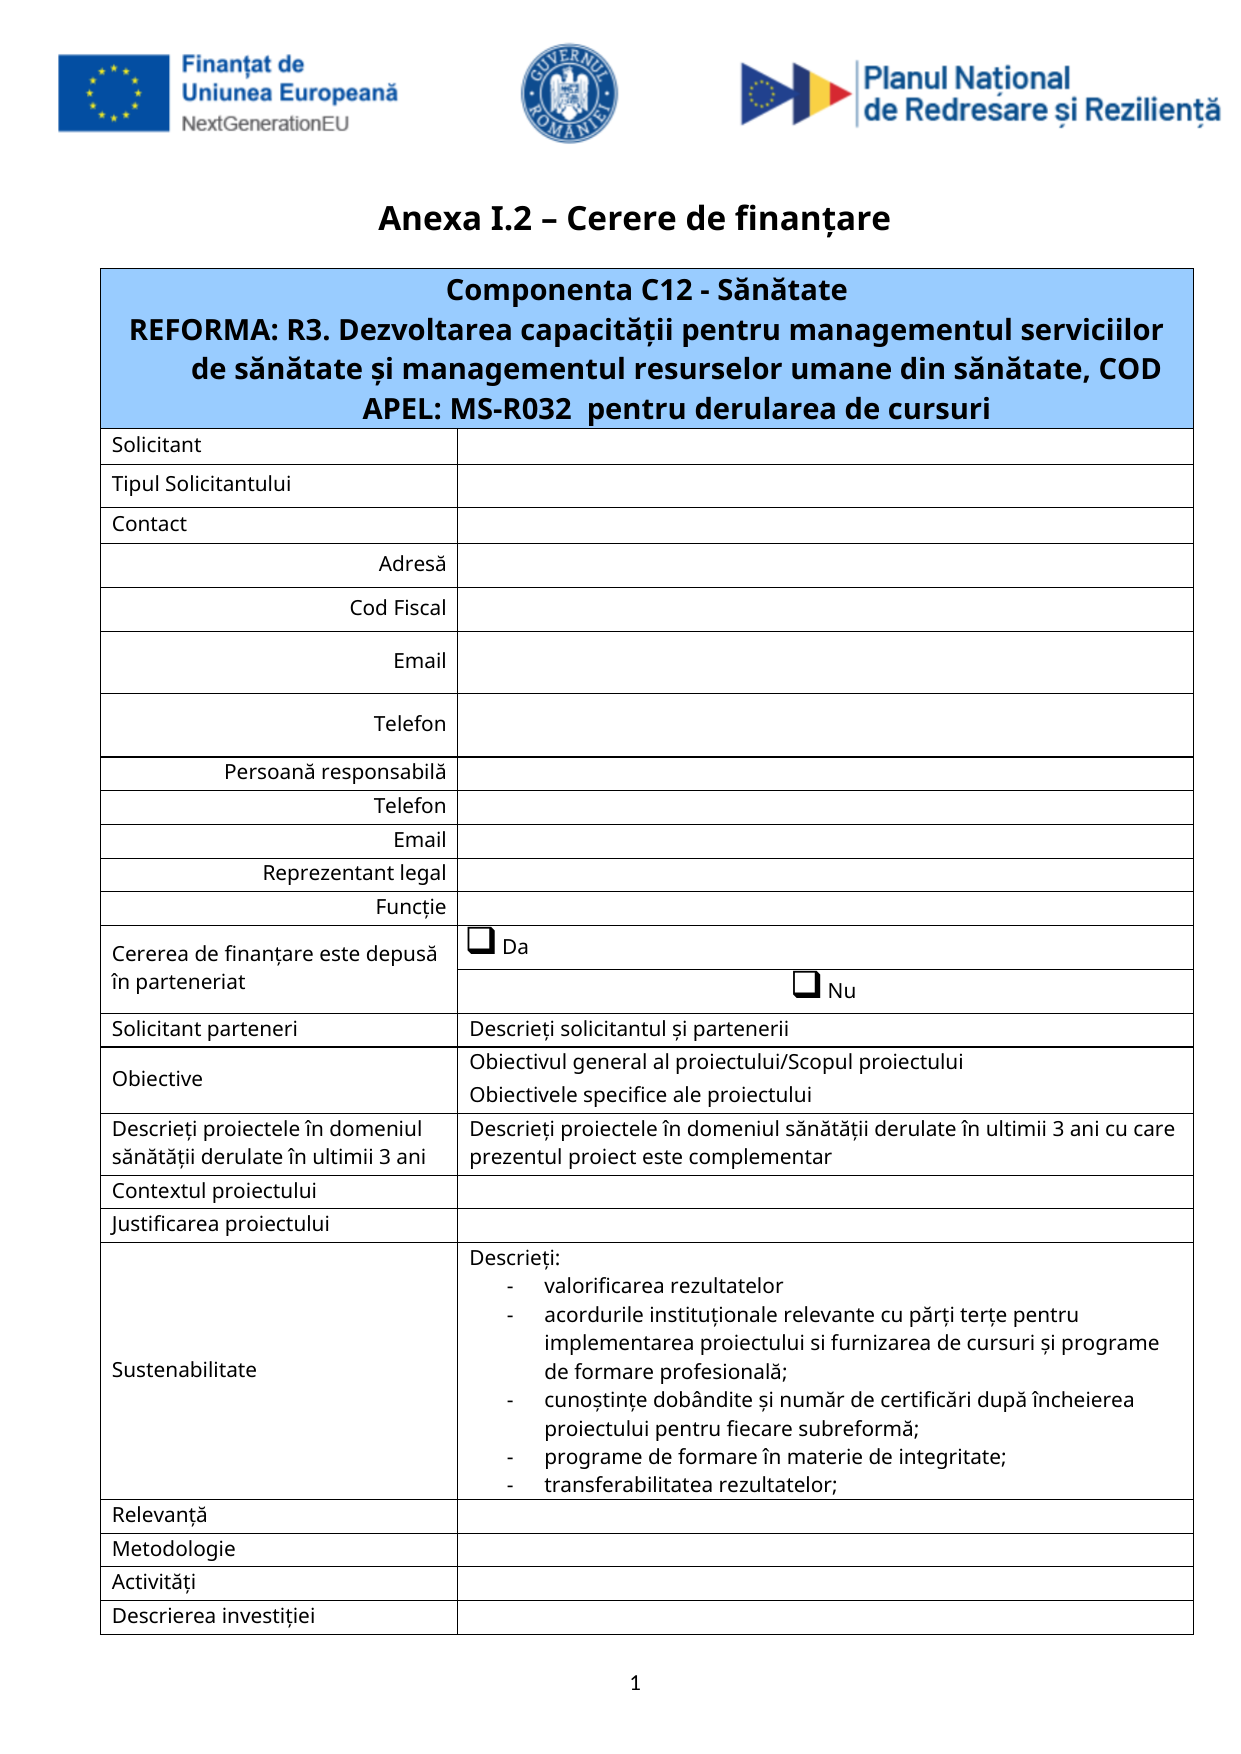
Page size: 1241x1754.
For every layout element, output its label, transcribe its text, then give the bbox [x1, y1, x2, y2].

table_cell [458, 632, 1193, 693]
table_cell [458, 1176, 1193, 1208]
table_cell Nu [458, 970, 1193, 1013]
table_cell [458, 825, 1193, 857]
table_cell Activități [101, 1567, 457, 1600]
table_cell Metodologie [101, 1534, 457, 1566]
table_cell Justificarea proiectului [101, 1209, 457, 1242]
table_cell [458, 694, 1193, 756]
table_cell Obiective [101, 1048, 457, 1113]
table_cell [458, 544, 1193, 587]
table_cell Relevanță [101, 1500, 457, 1533]
table_cell Funcție [101, 892, 457, 925]
table_cell Descrieți proiectele în domeniul sănătății derulate în ultimii 3 ani cu care prezentul proiect este complementar [458, 1114, 1193, 1175]
table_cell [458, 892, 1193, 925]
table_cell Persoană responsabilă [101, 758, 457, 790]
table_cell Adresă [101, 544, 457, 587]
table_cell Tipul Solicitantului [101, 465, 457, 507]
table_cell [458, 1601, 1193, 1633]
table_cell Obiectivul general al proiectului/Scopul proiectului Obiectivele specifice ale proiectului [458, 1048, 1193, 1113]
table_cell Cod Fiscal [101, 588, 457, 631]
table_cell Solicitant parteneri [101, 1014, 457, 1046]
text Anexa I.2 – Cerere de finanțare [118, 194, 1152, 240]
table_cell Email [101, 632, 457, 693]
table_cell [458, 1534, 1193, 1566]
table_cell Reprezentant legal [101, 859, 457, 891]
table_cell [458, 429, 1193, 464]
table_cell Descrierea investiției [101, 1601, 457, 1633]
table_cell [458, 1500, 1193, 1533]
table_header Componenta C12 - Sănătate REFORMA: R3. Dezvoltarea capacității pentru managementul serviciilor de sănătate și managementul resurselor umane din sănătate, COD APEL: MS-R032 pentru derularea de cursuri [101, 269, 1193, 428]
table_cell [458, 508, 1193, 543]
table_cell [458, 588, 1193, 631]
table_cell Contact [101, 508, 457, 543]
table_cell [458, 1567, 1193, 1600]
table_cell Solicitant [101, 429, 457, 464]
table_cell [458, 1209, 1193, 1242]
table_cell [458, 758, 1193, 790]
table_cell Telefon [101, 791, 457, 824]
table_cell Descrieți proiectele în domeniul sănătății derulate în ultimii 3 ani [101, 1114, 457, 1175]
table_cell Cererea de finanțare este depusă în parteneriat [101, 926, 457, 1013]
table_cell Descrieți solicitantul și partenerii [458, 1014, 1193, 1046]
table_cell Contextul proiectului [101, 1176, 457, 1208]
table_cell Da [458, 926, 1193, 969]
table_cell [458, 465, 1193, 507]
table_cell Email [101, 825, 457, 857]
table_cell [458, 791, 1193, 824]
table_cell Descrieți: valorificarea rezultatelor acordurile instituționale relevante cu părți terțe pentru implementarea proiectului si furnizarea de cursuri și programe de formare profesională; cunoștințe dobândite și număr de certificări după încheierea proiectului pentru fiecare subreformă; programe de formare în materie de integritate; transferabilitatea rezultatelor; [458, 1243, 1193, 1499]
table_cell Sustenabilitate [101, 1243, 457, 1499]
table_cell [458, 859, 1193, 891]
picture [0, 22, 1228, 167]
table_cell Telefon [101, 694, 457, 756]
